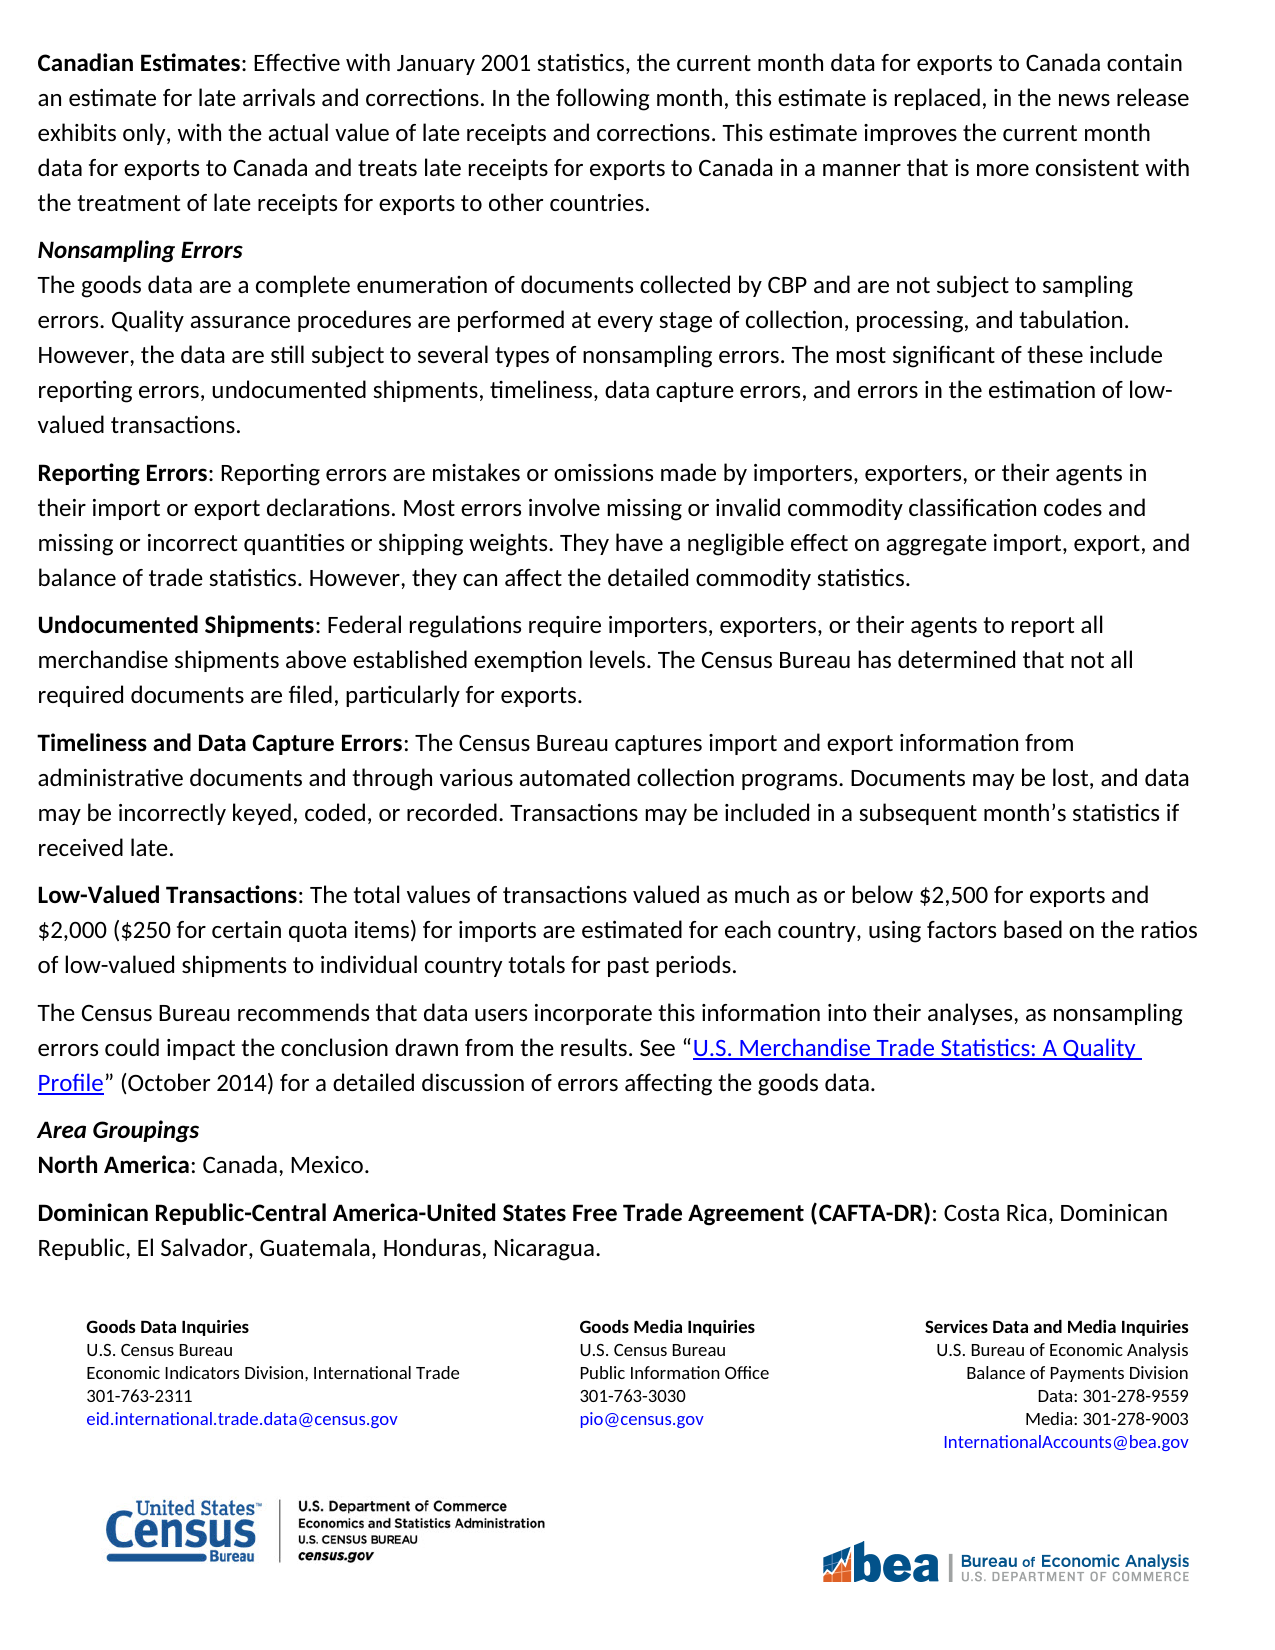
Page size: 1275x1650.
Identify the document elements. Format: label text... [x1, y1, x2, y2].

text The goods data are a complete enumeration of documents collected by CBP and are not subject to sampling errors. Quality assurance procedures are performed at every stage of collection, processing, and tabulation. However, the data are still subject to several types of nonsampling errors. The most significant of these include reporting errors, undocumented shipments, timeliness, data capture errors, and errors in the estimation of low-valued transactions. [37, 269, 1200, 440]
picture [86, 1480, 564, 1582]
text Low-Valued Transactions: The total values of transactions valued as much as or below $2,500 for exports and $2,000 ($250 for certain quota items) for imports are estimated for each country, using factors based on the ratios of low-valued shipments to individual country totals for past periods. [37, 879, 1200, 980]
text Reporting Errors: Reporting errors are mistakes or omissions made by importers, exporters, or their agents in their import or export declarations. Most errors involve missing or invalid commodity classification codes and missing or incorrect quantities or shipping weights. They have a negligible effect on aggregate import, export, and balance of trade statistics. However, they can affect the detailed commodity statistics. [37, 457, 1200, 592]
text Dominican Republic-Central America-United States Free Trade Agreement (CAFTA-DR): Costa Rica, Dominican Republic, El Salvador, Guatemala, Honduras, Nicaragua. [37, 1197, 1200, 1262]
text Canadian Estimates: Effective with January 2001 statistics, the current month data for exports to Canada contain an estimate for late arrivals and corrections. In the following month, this estimate is replaced, in the news release exhibits only, with the actual value of late receipts and corrections. This estimate improves the current month data for exports to Canada and treats late receipts for exports to Canada in a manner that is more consistent with the treatment of late receipts for exports to other countries. [37, 47, 1200, 217]
picture [823, 1541, 1189, 1582]
text Area Groupings [37, 1114, 1200, 1145]
text Undocumented Shipments: Federal regulations require importers, exporters, or their agents to report all merchandise shipments above established exemption levels. The Census Bureau has determined that not all required documents are filed, particularly for exports. [37, 609, 1200, 710]
text North America: Canada, Mexico. [37, 1149, 1200, 1180]
text Timeliness and Data Capture Errors: The Census Bureau captures import and export information from administrative documents and through various automated collection programs. Documents may be lost, and data may be incorrectly keyed, coded, or recorded. Transactions may be included in a subsequent month’s statistics if received late. [37, 727, 1200, 862]
text The Census Bureau recommends that data users incorporate this information into their analyses, as nonsampling errors could impact the conclusion drawn from the results. See “U.S. Merchandise Trade Statistics: A Quality Profile” (October 2014) for a detailed discussion of errors affecting the goods data. [37, 997, 1200, 1097]
text Nonsampling Errors [37, 234, 1200, 265]
